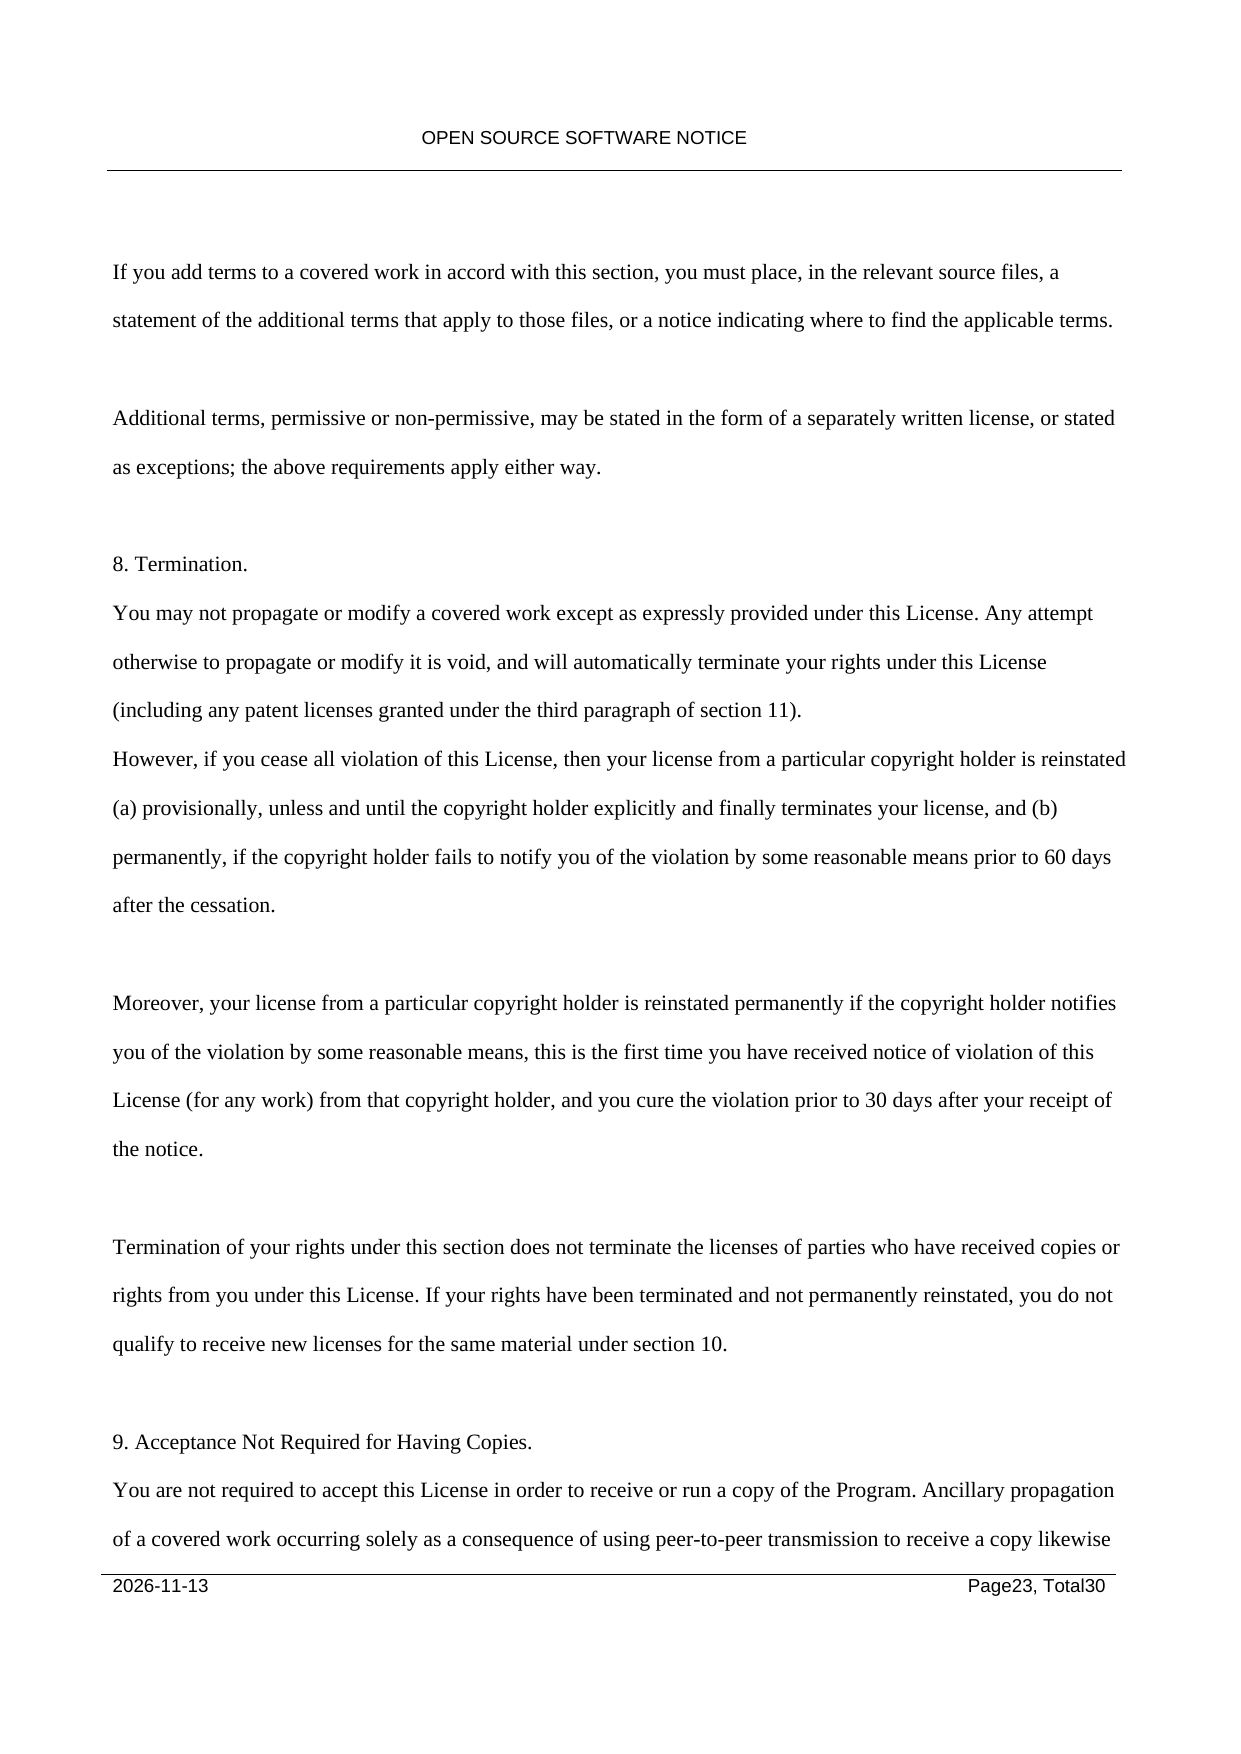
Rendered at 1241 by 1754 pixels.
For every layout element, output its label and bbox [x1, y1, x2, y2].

text [112, 206, 1128, 1555]
